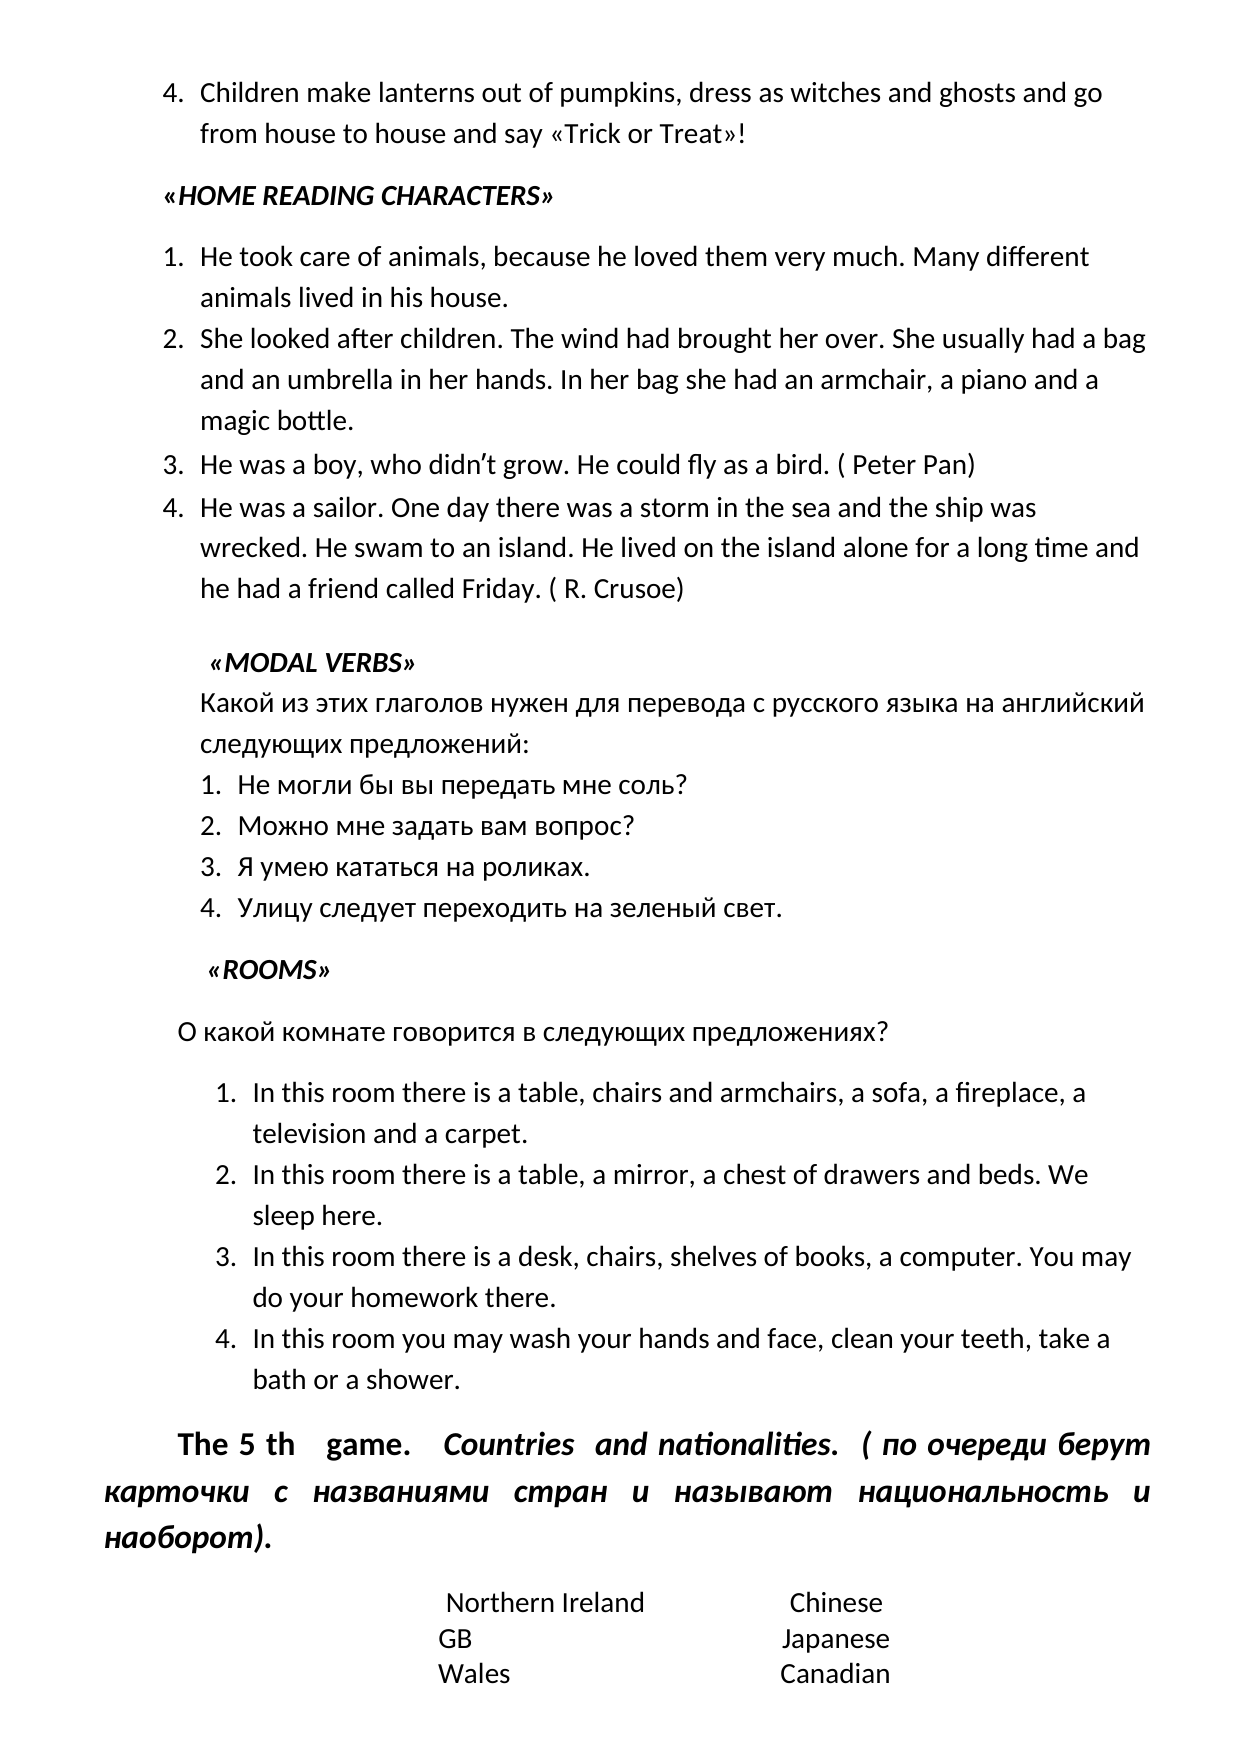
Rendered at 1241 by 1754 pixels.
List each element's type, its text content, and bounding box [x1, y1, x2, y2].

list In this room there is a table, chairs and armchairs, a sofa, a fireplace, a television and a carpet. [215, 1074, 1152, 1151]
list He was a boy, who didn’t grow. He could fly as a bird. ( Peter Pan) [162, 443, 1152, 483]
list Улицу следует переходить на зеленый свет. [200, 889, 1152, 925]
text «HOME READING CHARACTERS» [162, 177, 1152, 212]
list Какой из этих глаголов нужен для перевода с русского языка на английский следующих предложений: [200, 684, 1152, 761]
list Я умею кататься на роликах. [200, 848, 1152, 884]
text The 5 th game. Countries and nationalities. ( по очереди берут карточки с названиями стран и называют национальность и наоборот). [103, 1423, 1152, 1557]
text О какой комнате говорится в следующих предложениях? [177, 1013, 1152, 1048]
list Можно мне задать вам вопрос? [200, 807, 1152, 843]
list Не могли бы вы передать мне соль? [200, 766, 1152, 802]
list She looked after children. The wind had brought her over. She usually had a bag and an umbrella in her hands. In her bag she had an armchair, a piano and a magic bottle. [162, 320, 1152, 438]
text «ROOMS» [200, 951, 1152, 987]
list Children make lanterns out of pumpkins, dress as witches and ghosts and go from house to house and say «Trick or Treat»! [162, 74, 1152, 150]
list In this room there is a table, a mirror, a chest of drawers and beds. We sleep here. [215, 1156, 1152, 1233]
list In this room there is a desk, chairs, shelves of books, a computer. You may do your homework there. [215, 1238, 1152, 1315]
list He took care of animals, because he loved them very much. Many different animals lived in his house. [162, 238, 1152, 315]
text Northern Ireland Chinese [177, 1584, 1152, 1620]
list He was a sailor. One day there was a storm in the sea and the ship was wrecked. He swam to an island. He lived on the island alone for a long time and he had a friend called Friday. ( R. Crusoe) [162, 489, 1152, 606]
text GB Japanese [177, 1620, 1152, 1655]
list «MODAL VERBS» [162, 644, 1152, 679]
text Wales Canadian [177, 1655, 1152, 1691]
list In this room you may wash your hands and face, clean your teeth, take a bath or a shower. [215, 1320, 1152, 1397]
